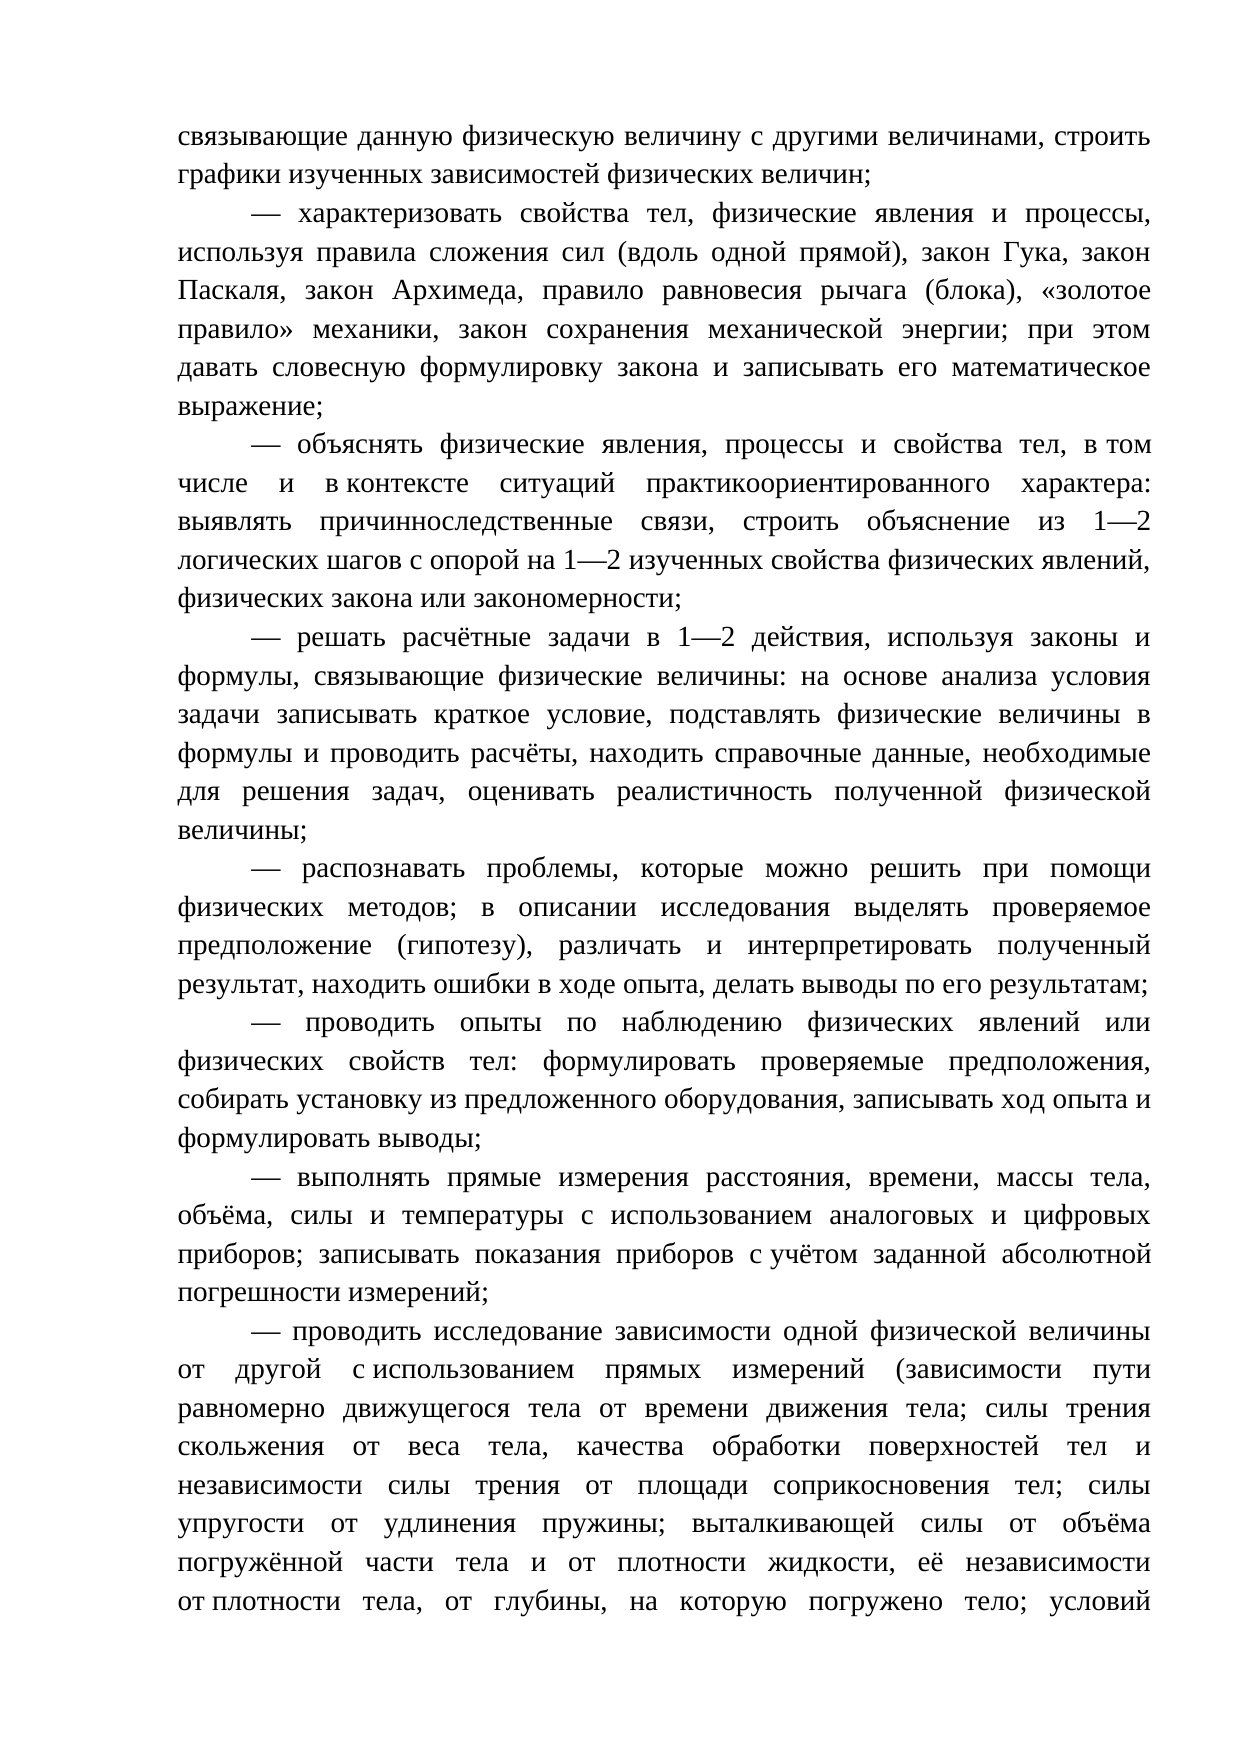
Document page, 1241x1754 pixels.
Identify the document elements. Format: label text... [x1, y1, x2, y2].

text — характеризовать свойства тел, физические явления и процессы, используя правила сложения сил (вдоль одной прямой), закон Гука, закон Паскаля, закон Архимеда, правило равновесия рычага (блока), «золотое правило» механики, закон сохранения механической энергии; при этом давать словесную формулировку закона и записывать его математическое выражение; [177, 195, 1152, 421]
text — проводить опыты по наблюдению физических явлений или физических свойств тел: формулировать проверяемые предположения, собирать установку из предложенного оборудования, записывать ход опыта и формулировать выводы; [177, 1004, 1152, 1154]
text — объяснять физические явления, процессы и свойства тел, в том числе и в контексте ситуаций практико­ориентированного характера: выявлять причинно­следственные связи, строить объяснение из 1—2 логических шагов с опорой на 1—2 изученных свойства физических явлений, физических закона или закономерности; [177, 426, 1152, 614]
text — решать расчётные задачи в 1—2 действия, используя законы и формулы, связывающие физические величины: на основе анализа условия задачи записывать краткое условие, подставлять физические величины в формулы и проводить расчёты, находить справочные данные, необходимые для решения задач, оценивать реалистичность полученной физической величины; [177, 619, 1152, 845]
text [177, 1313, 1152, 1616]
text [177, 118, 1152, 190]
text — распознавать проблемы, которые можно решить при помощи физических методов; в описании исследования выделять проверяемое предположение (гипотезу), различать и интерпретировать полученный результат, находить ошибки в ходе опыта, делать выводы по его результатам; [177, 850, 1152, 999]
text — выполнять прямые измерения расстояния, времени, массы тела, объёма, силы и температуры с использованием аналоговых и цифровых приборов; записывать показания приборов с учётом заданной абсолютной погрешности измерений; [177, 1159, 1152, 1308]
